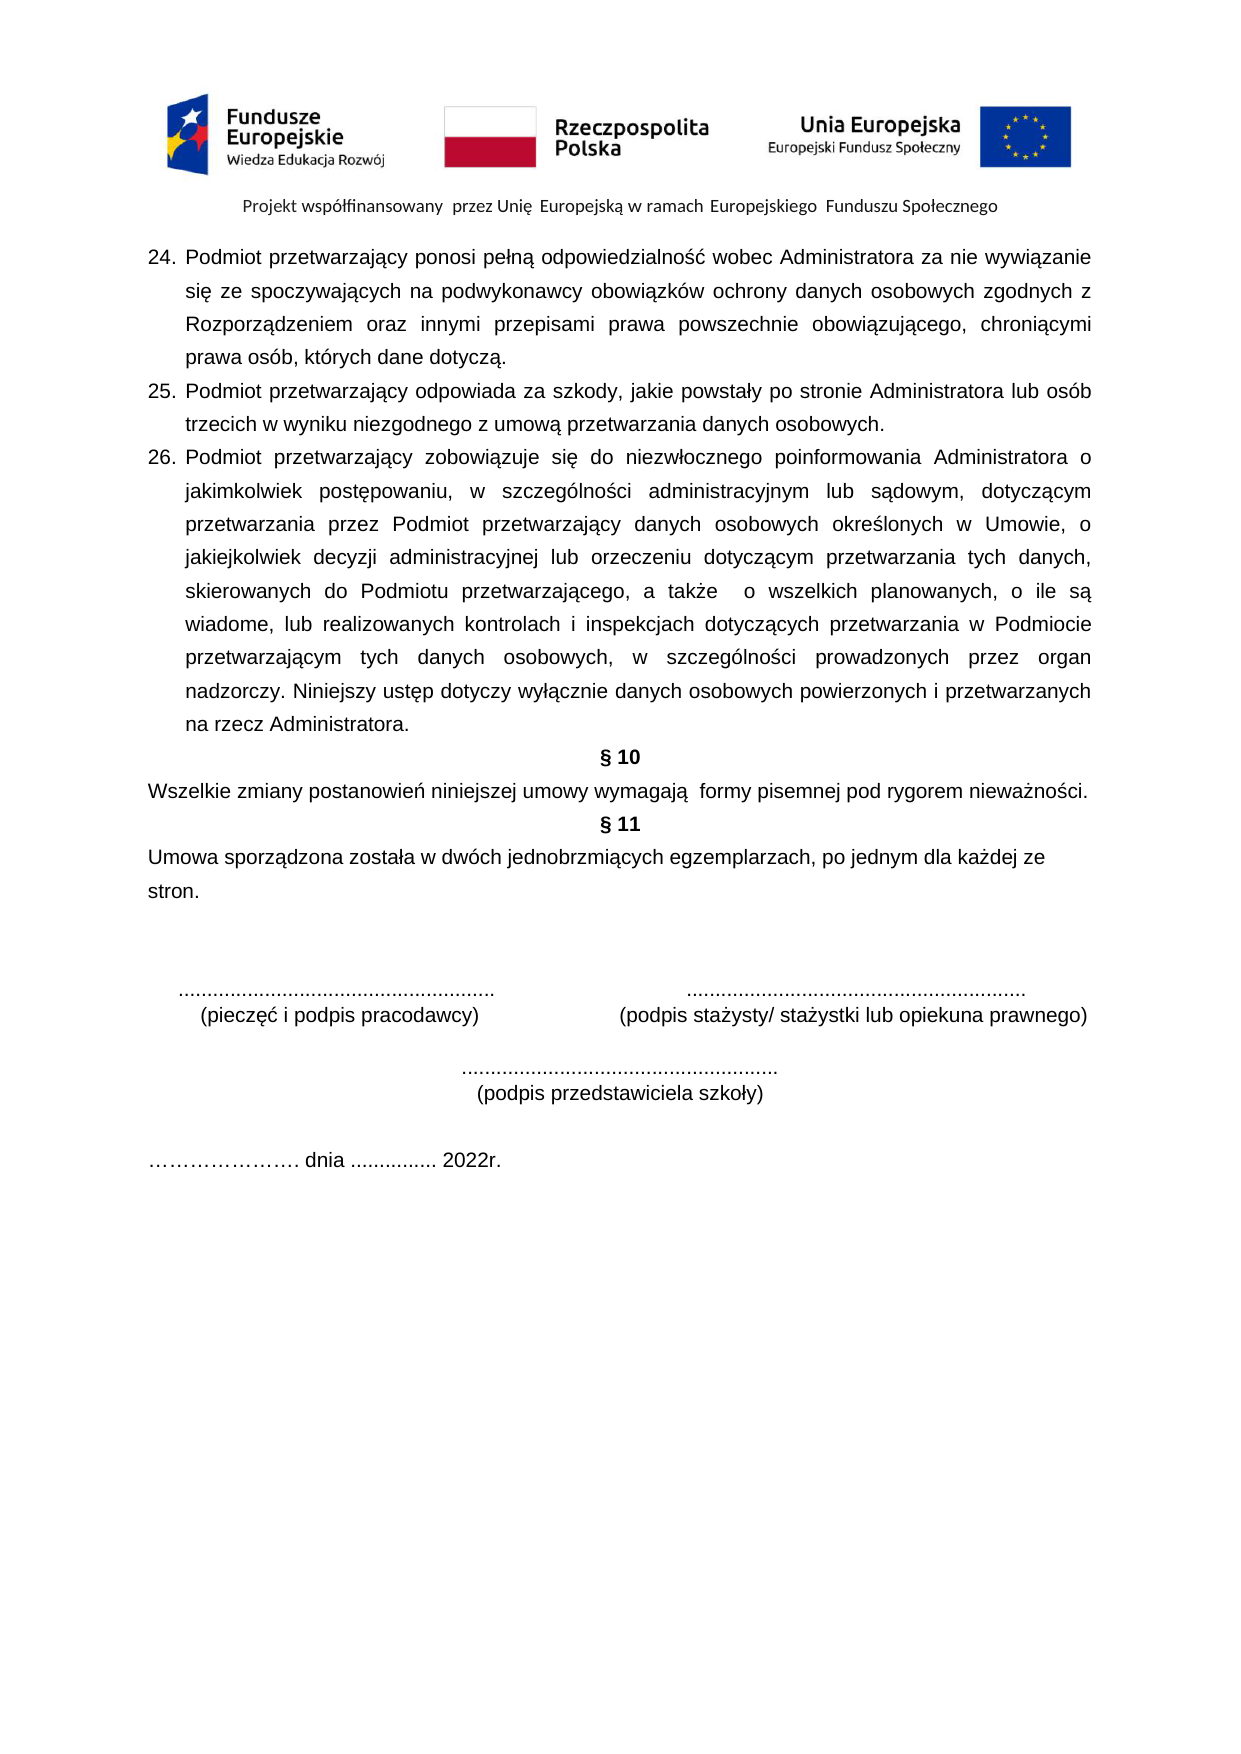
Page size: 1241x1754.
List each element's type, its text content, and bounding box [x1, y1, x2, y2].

list Podmiot przetwarzający odpowiada za szkody, jakie powstały po stronie Administratora lub osób trzecich w wyniku niezgodnego z umową przetwarzania danych osobowych. [148, 369, 1092, 436]
text ....................................................... [148, 1054, 1092, 1078]
text (pieczęć i podpis pracodawcy) (podpis stażysty/ stażystki lub opiekuna prawnego) [148, 1003, 1092, 1027]
text ....................................................... ........................................................... [148, 977, 1092, 1001]
text § 10 [148, 736, 1092, 769]
text § 11 [148, 802, 1092, 836]
text …………………. dnia ............... 2022r. [148, 1147, 1092, 1171]
text Wszelkie zmiany postanowień niniejszej umowy wymagają formy pisemnej pod rygorem nieważności. [148, 769, 1092, 802]
picture [147, 73, 1092, 195]
text Umowa sporządzona została w dwóch jednobrzmiących egzemplarzach, po jednym dla każdej ze stron. [148, 836, 1092, 902]
list Podmiot przetwarzający ponosi pełną odpowiedzialność wobec Administratora za nie wywiązanie się ze spoczywających na podwykonawcy obowiązków ochrony danych osobowych zgodnych z Rozporządzeniem oraz innymi przepisami prawa powszechnie obowiązującego, chroniącymi prawa osób, których dane dotyczą. [148, 236, 1092, 369]
text (podpis przedstawiciela szkoły) [148, 1080, 1092, 1104]
list Podmiot przetwarzający zobowiązuje się do niezwłocznego poinformowania Administratora o jakimkolwiek postępowaniu, w szczególności administracyjnym lub sądowym, dotyczącym przetwarzania przez Podmiot przetwarzający danych osobowych określonych w Umowie, o jakiejkolwiek decyzji administracyjnej lub orzeczeniu dotyczącym przetwarzania tych danych, skierowanych do Podmiotu przetwarzającego, a także o wszelkich planowanych, o ile są wiadome, lub realizowanych kontrolach i inspekcjach dotyczących przetwarzania w Podmiocie przetwarzającym tych danych osobowych, w szczególności prowadzonych przez organ nadzorczy. Niniejszy ustęp dotyczy wyłącznie danych osobowych powierzonych i przetwarzanych na rzecz Administratora. [148, 436, 1092, 736]
